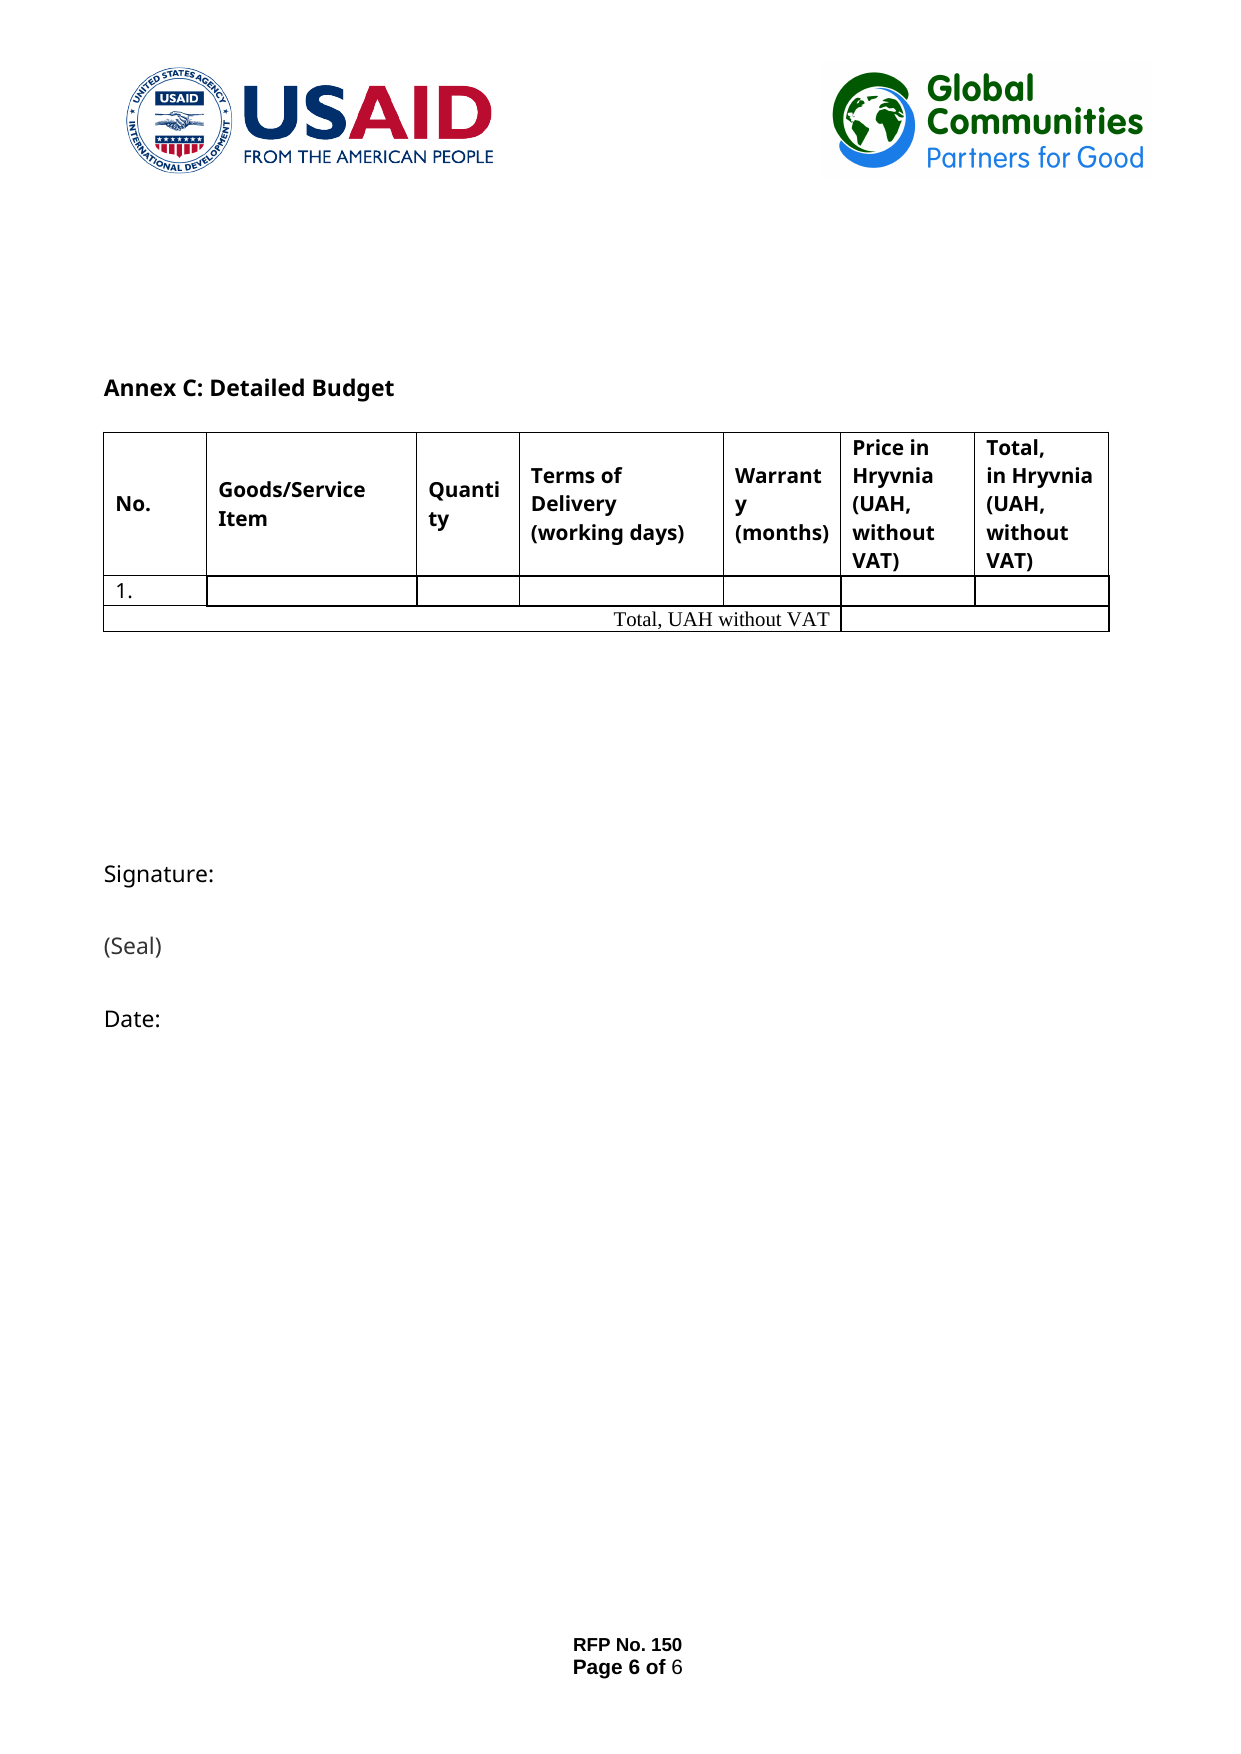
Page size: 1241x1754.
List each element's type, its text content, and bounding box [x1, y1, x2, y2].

picture [821, 62, 1153, 179]
table_cell [724, 577, 840, 605]
table_header Quantity [417, 433, 519, 575]
table_header Total, in Hryvnia (UAH, without VAT) [975, 433, 1108, 575]
table_cell Total, UAH without VAT [104, 606, 840, 631]
table_header Terms of Delivery (working days) [520, 433, 723, 575]
table_cell [520, 577, 723, 605]
table_cell [418, 577, 519, 605]
text (Seal) [103, 930, 1152, 990]
picture [113, 45, 500, 190]
table_header Warranty (months) [724, 433, 840, 575]
table_cell 1. [104, 576, 206, 605]
table_cell [208, 577, 416, 605]
table_header Goods/Service Item [207, 433, 416, 575]
table_header Price in Hryvnia (UAH, without VAT) [841, 433, 974, 575]
table_cell [842, 607, 1108, 631]
table_header No. [104, 433, 206, 575]
table_cell [976, 577, 1108, 605]
text Signature: [103, 857, 1152, 917]
table_cell [842, 577, 974, 605]
text Date: [103, 1002, 1152, 1034]
text Annex C: Detailed Budget [103, 372, 1152, 403]
